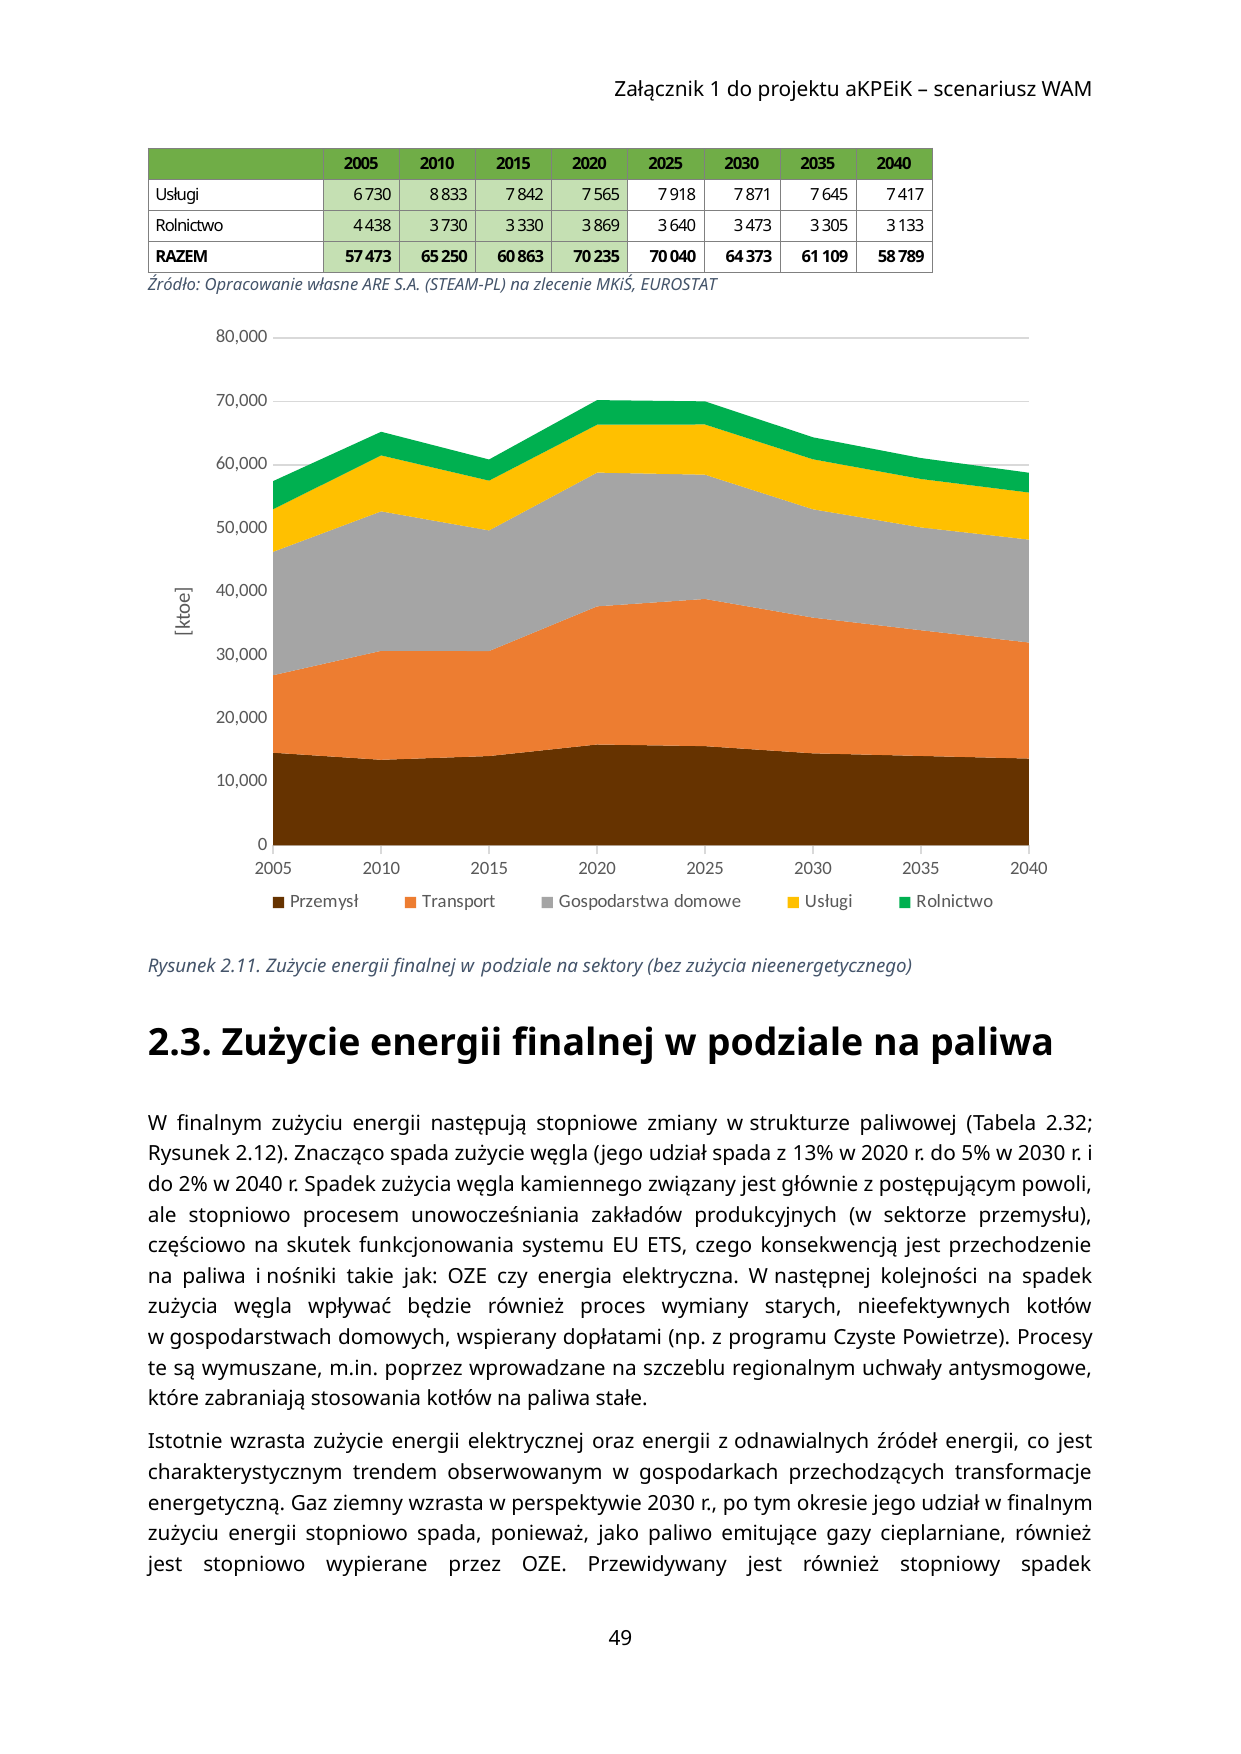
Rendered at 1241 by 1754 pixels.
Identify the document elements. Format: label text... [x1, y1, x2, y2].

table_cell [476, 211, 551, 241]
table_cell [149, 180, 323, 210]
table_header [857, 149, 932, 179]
subtitle Zużycie energii finalnej w podziale na paliwa [148, 1015, 1093, 1066]
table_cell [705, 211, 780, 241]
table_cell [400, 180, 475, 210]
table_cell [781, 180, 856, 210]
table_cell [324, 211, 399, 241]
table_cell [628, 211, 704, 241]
text Źródło: Opracowanie własne ARE S.A. (STEAM-PL) na zlecenie MKiŚ, EUROSTAT [148, 273, 1093, 296]
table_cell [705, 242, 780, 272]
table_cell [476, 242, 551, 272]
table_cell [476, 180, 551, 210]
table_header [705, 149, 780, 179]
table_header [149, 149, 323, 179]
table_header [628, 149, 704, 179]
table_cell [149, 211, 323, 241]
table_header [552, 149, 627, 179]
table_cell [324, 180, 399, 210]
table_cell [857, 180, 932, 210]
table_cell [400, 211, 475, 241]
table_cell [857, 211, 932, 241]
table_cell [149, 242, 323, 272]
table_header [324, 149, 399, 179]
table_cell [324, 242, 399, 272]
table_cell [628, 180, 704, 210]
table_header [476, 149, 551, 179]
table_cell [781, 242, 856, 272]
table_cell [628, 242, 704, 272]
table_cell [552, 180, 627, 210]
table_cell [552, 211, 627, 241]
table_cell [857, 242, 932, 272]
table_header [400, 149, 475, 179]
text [148, 1427, 1093, 1578]
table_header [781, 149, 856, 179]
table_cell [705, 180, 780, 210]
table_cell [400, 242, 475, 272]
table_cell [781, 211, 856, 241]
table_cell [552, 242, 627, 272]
